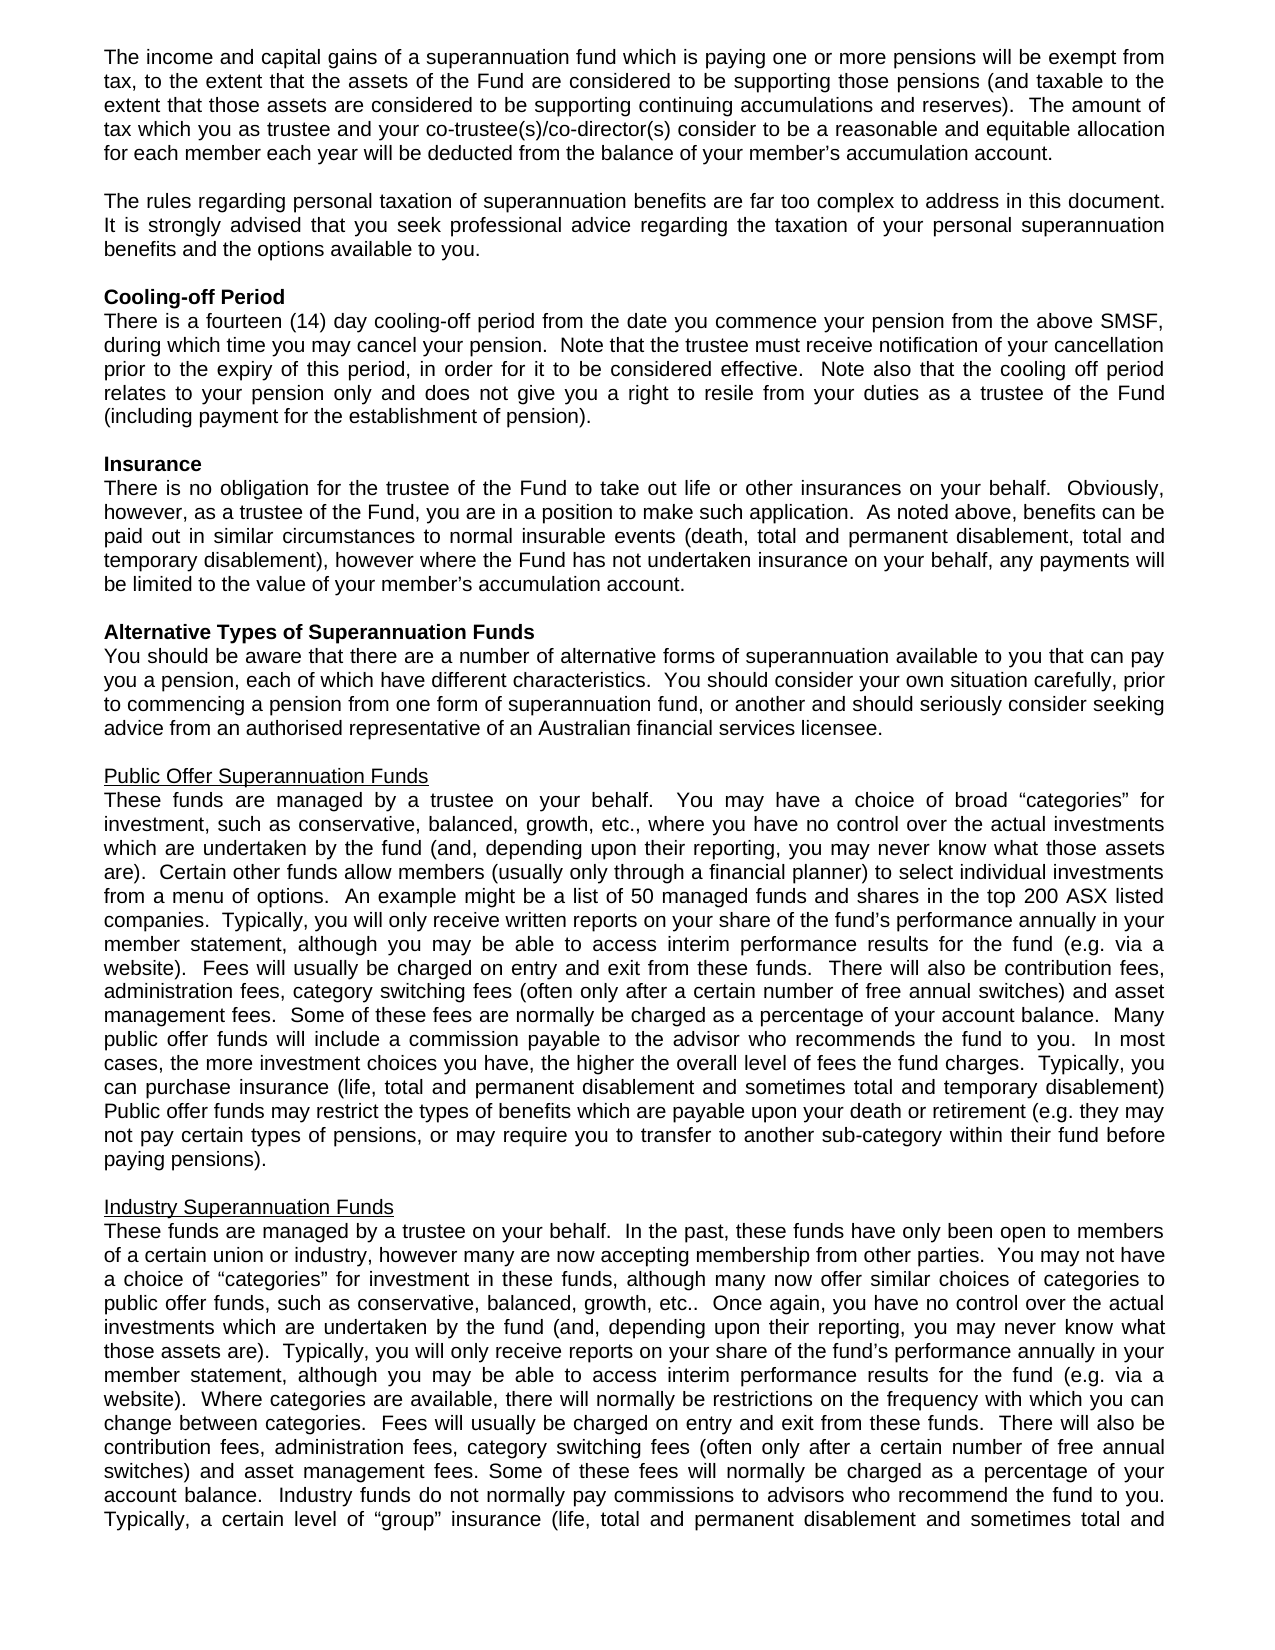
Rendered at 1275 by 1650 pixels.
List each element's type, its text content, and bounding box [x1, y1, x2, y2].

text You should be aware that there are a number of alternative forms of superannuation available to you that can pay you a pension, each of which have different characteristics. You should consider your own situation carefully, prior to commencing a pension from one form of superannuation fund, or another and should seriously consider seeking advice from an authorised representative of an Australian financial services licensee. [103, 644, 1167, 740]
text The income and capital gains of a superannuation fund which is paying one or more pensions will be exempt from tax, to the extent that the assets of the Fund are considered to be supporting those pensions (and taxable to the extent that those assets are considered to be supporting continuing accumulations and reserves). The amount of tax which you as trustee and your co-trustee(s)/co-director(s) consider to be a reasonable and equitable allocation for each member each year will be deducted from the balance of your member’s accumulation account. [103, 45, 1167, 165]
text The rules regarding personal taxation of superannuation benefits are far too complex to address in this document. It is strongly advised that you seek professional advice regarding the taxation of your personal superannuation benefits and the options available to you. [103, 189, 1167, 261]
text These funds are managed by a trustee on your behalf. You may have a choice of broad “categories” for investment, such as conservative, balanced, growth, etc., where you have no control over the actual investments which are undertaken by the fund (and, depending upon their reporting, you may never know what those assets are). Certain other funds allow members (usually only through a financial planner) to select individual investments from a menu of options. An example might be a list of 50 managed funds and shares in the top 200 ASX listed companies. Typically, you will only receive written reports on your share of the fund’s performance annually in your member statement, although you may be able to access interim performance results for the fund (e.g. via a website). Fees will usually be charged on entry and exit from these funds. There will also be contribution fees, administration fees, category switching fees (often only after a certain number of free annual switches) and asset management fees. Some of these fees are normally be charged as a percentage of your account balance. Many public offer funds will include a commission payable to the advisor who recommends the fund to you. In most cases, the more investment choices you have, the higher the overall level of fees the fund charges. Typically, you can purchase insurance (life, total and permanent disablement and sometimes total and temporary disablement) Public offer funds may restrict the types of benefits which are payable upon your death or retirement (e.g. they may not pay certain types of pensions, or may require you to transfer to another sub-category within their fund before paying pensions). [103, 788, 1167, 1171]
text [103, 1219, 1167, 1530]
text There is a fourteen (14) day cooling-off period from the date you commence your pension from the above SMSF, during which time you may cancel your pension. Note that the trustee must receive notification of your cancellation prior to the expiry of this period, in order for it to be considered effective. Note also that the cooling off period relates to your pension only and does not give you a right to resile from your duties as a trustee of the Fund (including payment for the establishment of pension). [103, 308, 1167, 428]
text Industry Superannuation Funds [103, 1195, 1167, 1219]
text There is no obligation for the trustee of the Fund to take out life or other insurances on your behalf. Obviously, however, as a trustee of the Fund, you are in a position to make such application. As noted above, benefits can be paid out in similar circumstances to normal insurable events (death, total and permanent disablement, total and temporary disablement), however where the Fund has not undertaken insurance on your behalf, any payments will be limited to the value of your member’s accumulation account. [103, 476, 1167, 596]
text Public Offer Superannuation Funds [103, 764, 1167, 788]
text Cooling-off Period [103, 284, 1167, 308]
text Insurance [103, 452, 1167, 476]
text Alternative Types of Superannuation Funds [103, 620, 1167, 644]
